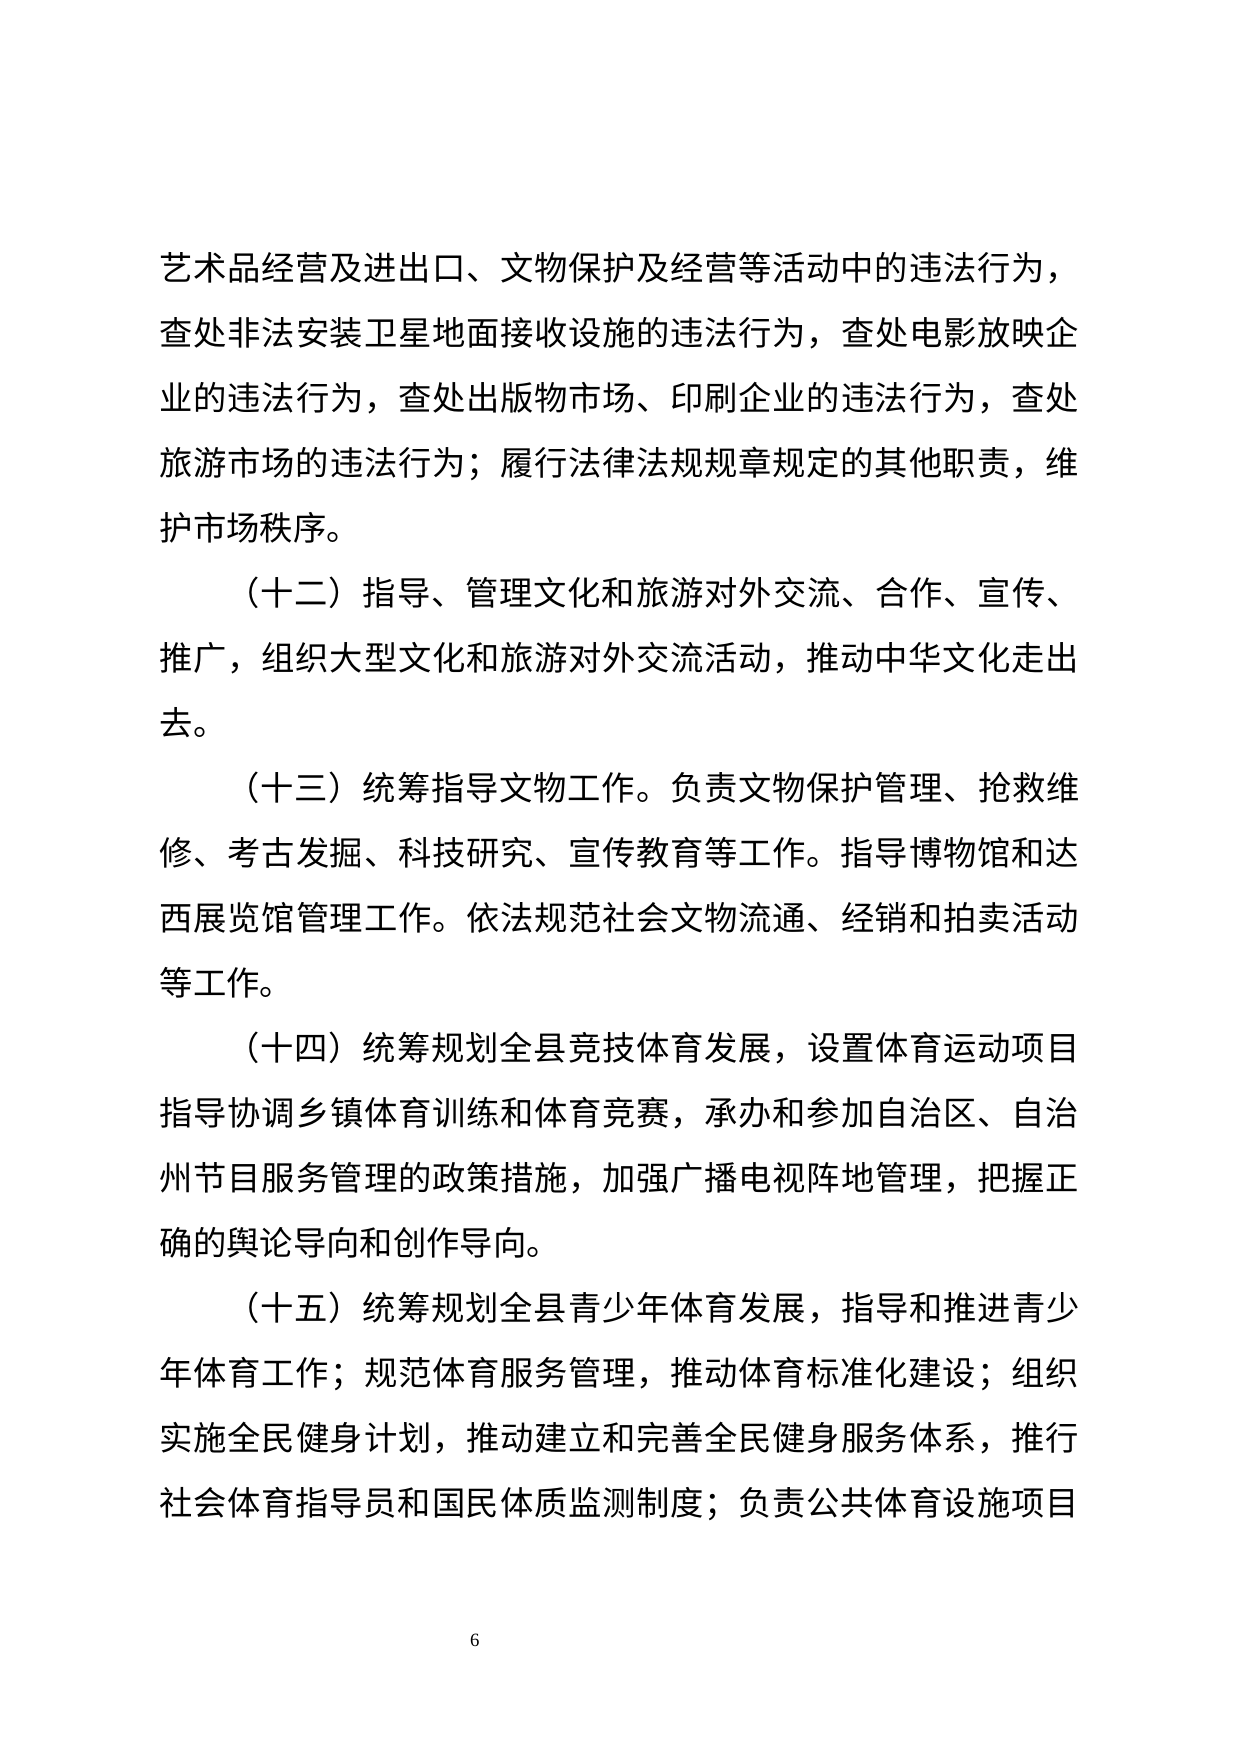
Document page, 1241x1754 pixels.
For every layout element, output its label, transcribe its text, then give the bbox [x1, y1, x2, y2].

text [159, 1273, 1081, 1533]
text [159, 233, 1081, 558]
text （十二）指导、管理文化和旅游对外交流、合作、宣传、推广，组织大型文化和旅游对外交流活动，推动中华文化走出去。 [159, 558, 1081, 753]
text （十三）统筹指导文物工作。负责文物保护管理、抢救维修、考古发掘、科技研究、宣传教育等工作。指导博物馆和达西展览馆管理工作。依法规范社会文物流通、经销和拍卖活动等工作。 [159, 753, 1081, 1013]
text （十四）统筹规划全县竞技体育发展，设置体育运动项目，指导协调乡镇体育训练和体育竞赛，承办和参加自治区、自治州节目服务管理的政策措施，加强广播电视阵地管理，把握正确的舆论导向和创作导向。 [159, 1013, 1081, 1273]
